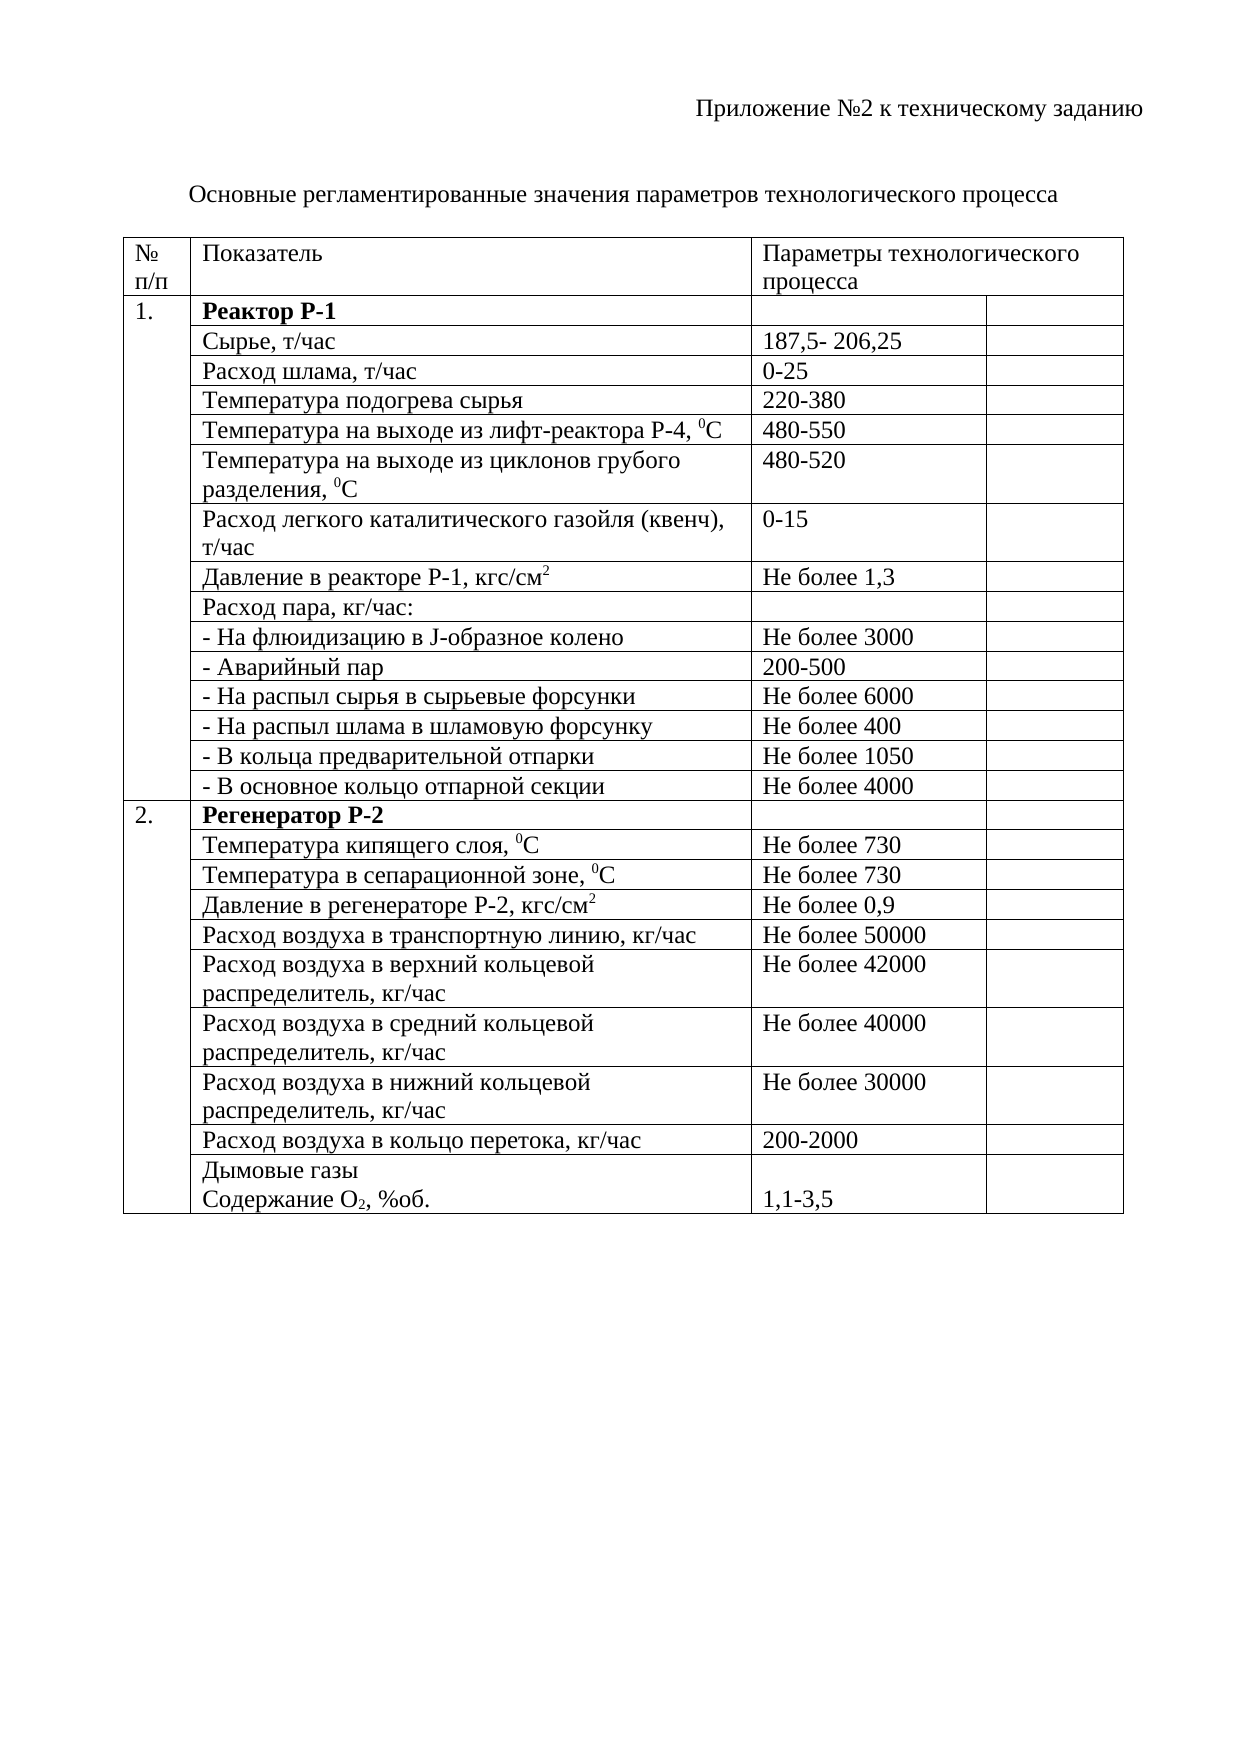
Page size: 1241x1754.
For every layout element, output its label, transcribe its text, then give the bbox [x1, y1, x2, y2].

table_cell - В основное кольцо отпарной секции [191, 771, 751, 799]
table_cell [987, 652, 1123, 680]
table_cell 2. [124, 801, 190, 1212]
table_cell 1. [124, 296, 190, 799]
table_cell [987, 860, 1123, 889]
table_cell - Аварийный пар [191, 652, 751, 680]
table_cell 1,1-3,5 [752, 1155, 986, 1212]
table_cell - В кольца предварительной отпарки [191, 741, 751, 770]
table_header Показатель [191, 238, 751, 295]
table_cell Не более 3000 [752, 622, 986, 651]
table_cell 187,5- 206,25 [752, 326, 986, 355]
table_cell [987, 890, 1123, 919]
table_cell 0-25 [752, 356, 986, 384]
table_cell 480-550 [752, 415, 986, 444]
table_cell [987, 415, 1123, 444]
table_cell Не более 730 [752, 860, 986, 889]
table_cell 220-380 [752, 386, 986, 414]
table_cell Не более 1,3 [752, 562, 986, 591]
text Основные регламентированные значения параметров технологического процесса [103, 179, 1143, 208]
table_cell [987, 1067, 1123, 1124]
table_cell [987, 1125, 1123, 1154]
table_cell Расход воздуха в верхний кольцевой распределитель, кг/час [191, 950, 751, 1007]
table_cell Не более 4000 [752, 771, 986, 799]
table_cell [987, 562, 1123, 591]
table_cell [987, 950, 1123, 1007]
table_cell Температура кипящего слоя, 0С [191, 830, 751, 859]
table_cell Не более 730 [752, 830, 986, 859]
table_cell 480-520 [752, 445, 986, 503]
table_cell [752, 801, 986, 829]
table_cell Расход пара, кг/час: [191, 592, 751, 621]
table_cell Не более 0,9 [752, 890, 986, 919]
table_cell Температура на выходе из циклонов грубого разделения, 0С [191, 445, 751, 503]
table_cell [987, 445, 1123, 503]
table_cell Не более 30000 [752, 1067, 986, 1124]
table_cell [987, 920, 1123, 948]
table_cell [987, 771, 1123, 799]
table_cell [987, 592, 1123, 621]
table_cell [752, 296, 986, 325]
table_header № п/п [124, 238, 190, 295]
table_cell Реактор Р-1 [191, 296, 751, 325]
table_cell Не более 42000 [752, 950, 986, 1007]
table_cell [987, 830, 1123, 859]
table_cell [987, 741, 1123, 770]
table_cell [987, 801, 1123, 829]
table_cell [987, 356, 1123, 384]
table_cell [987, 1155, 1123, 1212]
table_cell Не более 1050 [752, 741, 986, 770]
table_cell [987, 296, 1123, 325]
table_cell Давление в регенераторе Р-2, кгс/см2 [191, 890, 751, 919]
table_cell [987, 681, 1123, 710]
table_cell - На флюидизацию в J-образное колено [191, 622, 751, 651]
table_cell Расход воздуха в нижний кольцевой распределитель, кг/час [191, 1067, 751, 1124]
table_cell Расход воздуха в средний кольцевой распределитель, кг/час [191, 1008, 751, 1066]
table_cell Не более 400 [752, 711, 986, 740]
table_header Параметры технологического процесса [752, 238, 1123, 295]
table_cell 200-2000 [752, 1125, 986, 1154]
table_cell - На распыл сырья в сырьевые форсунки [191, 681, 751, 710]
table_cell Расход воздуха в кольцо перетока, кг/час [191, 1125, 751, 1154]
table_cell Регенератор Р-2 [191, 801, 751, 829]
table_cell Температура подогрева сырья [191, 386, 751, 414]
table_cell Температура в сепарационной зоне, 0С [191, 860, 751, 889]
text Приложение №2 к техническому заданию [103, 93, 1143, 122]
table_cell 0-15 [752, 504, 986, 561]
table_cell - На распыл шлама в шламовую форсунку [191, 711, 751, 740]
table_cell [987, 711, 1123, 740]
table_cell Давление в реакторе Р-1, кгс/см2 [191, 562, 751, 591]
table_cell 200-500 [752, 652, 986, 680]
table_cell Не более 40000 [752, 1008, 986, 1066]
table_cell Сырье, т/час [191, 326, 751, 355]
table_cell Расход шлама, т/час [191, 356, 751, 384]
table_cell Расход легкого каталитического газойля (квенч), т/час [191, 504, 751, 561]
table_cell [987, 504, 1123, 561]
table_cell Расход воздуха в транспортную линию, кг/час [191, 920, 751, 948]
table_cell [987, 326, 1123, 355]
table_cell [987, 1008, 1123, 1066]
table_cell Дымовые газы Содержание О2, %об. [191, 1155, 751, 1212]
table_cell [752, 592, 986, 621]
table_cell Не более 6000 [752, 681, 986, 710]
table_cell Не более 50000 [752, 920, 986, 948]
table_cell [987, 386, 1123, 414]
table_cell Температура на выходе из лифт-реактора Р-4, 0С [191, 415, 751, 444]
table_cell [987, 622, 1123, 651]
